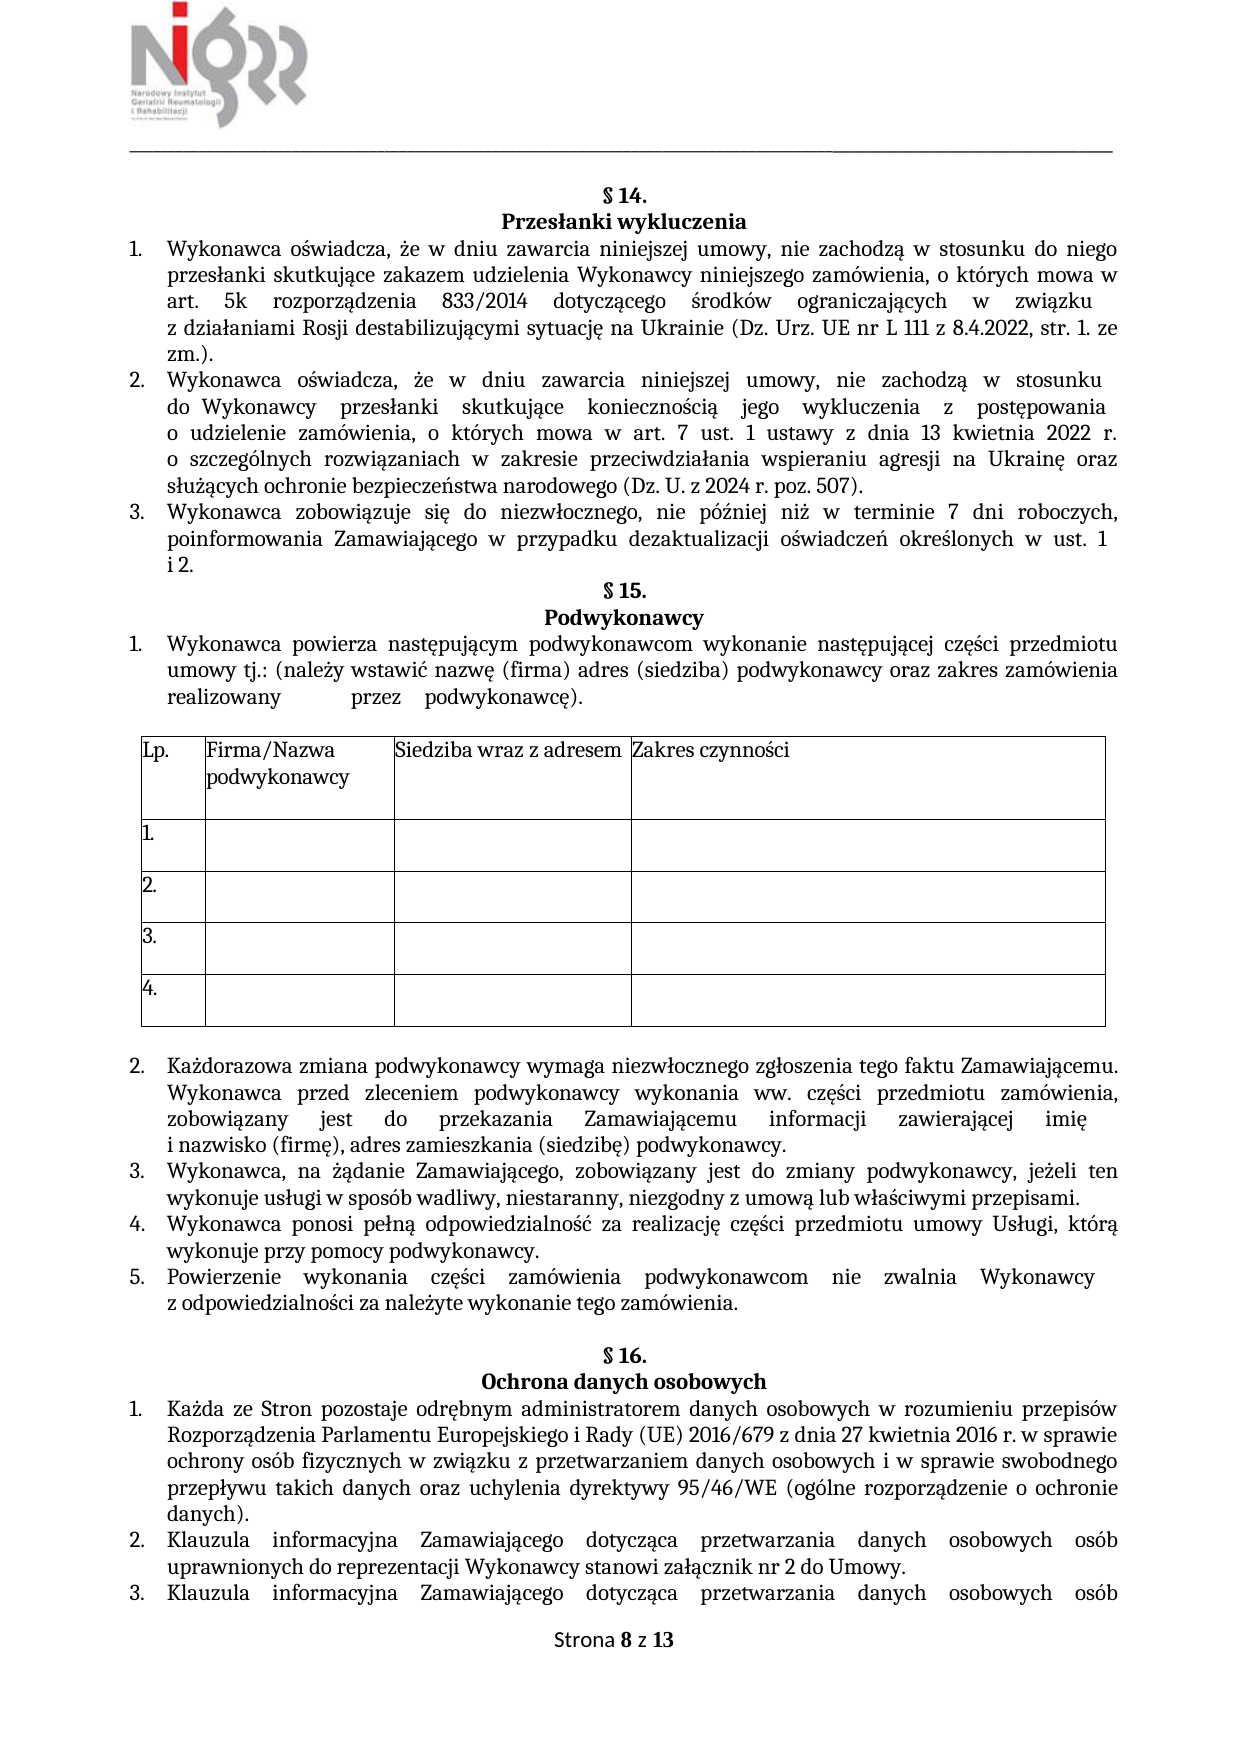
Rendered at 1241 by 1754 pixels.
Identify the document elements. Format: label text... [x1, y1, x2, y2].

text Przesłanki wykluczenia [129, 209, 1119, 235]
picture [129, 0, 310, 130]
list Wykonawca zobowiązuje się do niezwłocznego, nie później niż w terminie 7 dni roboczych, poinformowania Zamawiającego w przypadku dezaktualizacji oświadczeń określonych w ust. 1 i 2. [129, 499, 1119, 578]
table_cell [395, 975, 631, 1026]
table_cell [632, 975, 1105, 1026]
text Ochrona danych osobowych [129, 1369, 1119, 1396]
table_cell 4. [142, 975, 205, 1026]
list Wykonawca, na żądanie Zamawiającego, zobowiązany jest do zmiany podwykonawcy, jeżeli ten wykonuje usługi w sposób wadliwy, niestaranny, niezgodny z umową lub właściwymi przepisami. [129, 1158, 1119, 1211]
text § 14. [129, 183, 1119, 209]
list Każdorazowa zmiana podwykonawcy wymaga niezwłocznego zgłoszenia tego faktu Zamawiającemu. Wykonawca przed zleceniem podwykonawcy wykonania ww. części przedmiotu zamówienia, zobowiązany jest do przekazania Zamawiającemu informacji zawierającej imię i nazwisko (firmę), adres zamieszkania (siedzibę) podwykonawcy. [129, 1053, 1119, 1158]
table_cell [632, 820, 1105, 871]
table_header Firma/Nazwa podwykonawcy [206, 737, 394, 819]
table_cell [395, 923, 631, 974]
text Podwykonawcy [129, 604, 1119, 631]
list Klauzula informacyjna Zamawiającego dotycząca przetwarzania danych osobowych osób uprawnionych do reprezentacji Wykonawcy stanowi załącznik nr 2 do Umowy. [129, 1527, 1119, 1580]
list Wykonawca powierza następującym podwykonawcom wykonanie następującej części przedmiotu umowy tj.: (należy wstawić nazwę (firma) adres (siedziba) podwykonawcy oraz zakres zamówienia realizowany przez podwykonawcę). [129, 631, 1119, 710]
list Powierzenie wykonania części zamówienia podwykonawcom nie zwalnia Wykonawcy z odpowiedzialności za należyte wykonanie tego zamówienia. [129, 1264, 1119, 1316]
table_cell [206, 872, 394, 922]
table_cell [206, 923, 394, 974]
table_header Lp. [142, 737, 205, 819]
list Wykonawca oświadcza, że w dniu zawarcia niniejszej umowy, nie zachodzą w stosunku do niego przesłanki skutkujące zakazem udzielenia Wykonawcy niniejszego zamówienia, o których mowa w art. 5k rozporządzenia 833/2014 dotyczącego środków ograniczających w związku z działaniami Rosji destabilizującymi sytuację na Ukrainie (Dz. Urz. UE nr L 111 z 8.4.2022, str. 1. ze zm.). [129, 235, 1119, 367]
text § 15. [129, 578, 1119, 604]
table_cell [632, 872, 1105, 922]
table_header Zakres czynności [632, 737, 1105, 819]
list Każda ze Stron pozostaje odrębnym administratorem danych osobowych w rozumieniu przepisów Rozporządzenia Parlamentu Europejskiego i Rady (UE) 2016/679 z dnia 27 kwietnia 2016 r. w sprawie ochrony osób fizycznych w związku z przetwarzaniem danych osobowych i w sprawie swobodnego przepływu takich danych oraz uchylenia dyrektywy 95/46/WE (ogólne rozporządzenie o ochronie danych). [129, 1396, 1119, 1527]
list Wykonawca ponosi pełną odpowiedzialność za realizację części przedmiotu umowy Usługi, którą wykonuje przy pomocy podwykonawcy. [129, 1211, 1119, 1264]
table_header Siedziba wraz z adresem [395, 737, 631, 819]
table_cell [206, 975, 394, 1026]
table_cell 1. [142, 820, 205, 871]
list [129, 1580, 1119, 1606]
table_cell [395, 820, 631, 871]
table_cell [632, 923, 1105, 974]
table_cell 2. [142, 872, 205, 922]
text § 16. [129, 1343, 1119, 1369]
table_cell [395, 872, 631, 922]
table_cell [206, 820, 394, 871]
list Wykonawca oświadcza, że w dniu zawarcia niniejszej umowy, nie zachodzą w stosunku do Wykonawcy przesłanki skutkujące koniecznością jego wykluczenia z postępowania o udzielenie zamówienia, o których mowa w art. 7 ust. 1 ustawy z dnia 13 kwietnia 2022 r. o szczególnych rozwiązaniach w zakresie przeciwdziałania wspieraniu agresji na Ukrainę oraz służących ochronie bezpieczeństwa narodowego (Dz. U. z 2024 r. poz. 507). [129, 367, 1119, 499]
table_cell 3. [142, 923, 205, 974]
